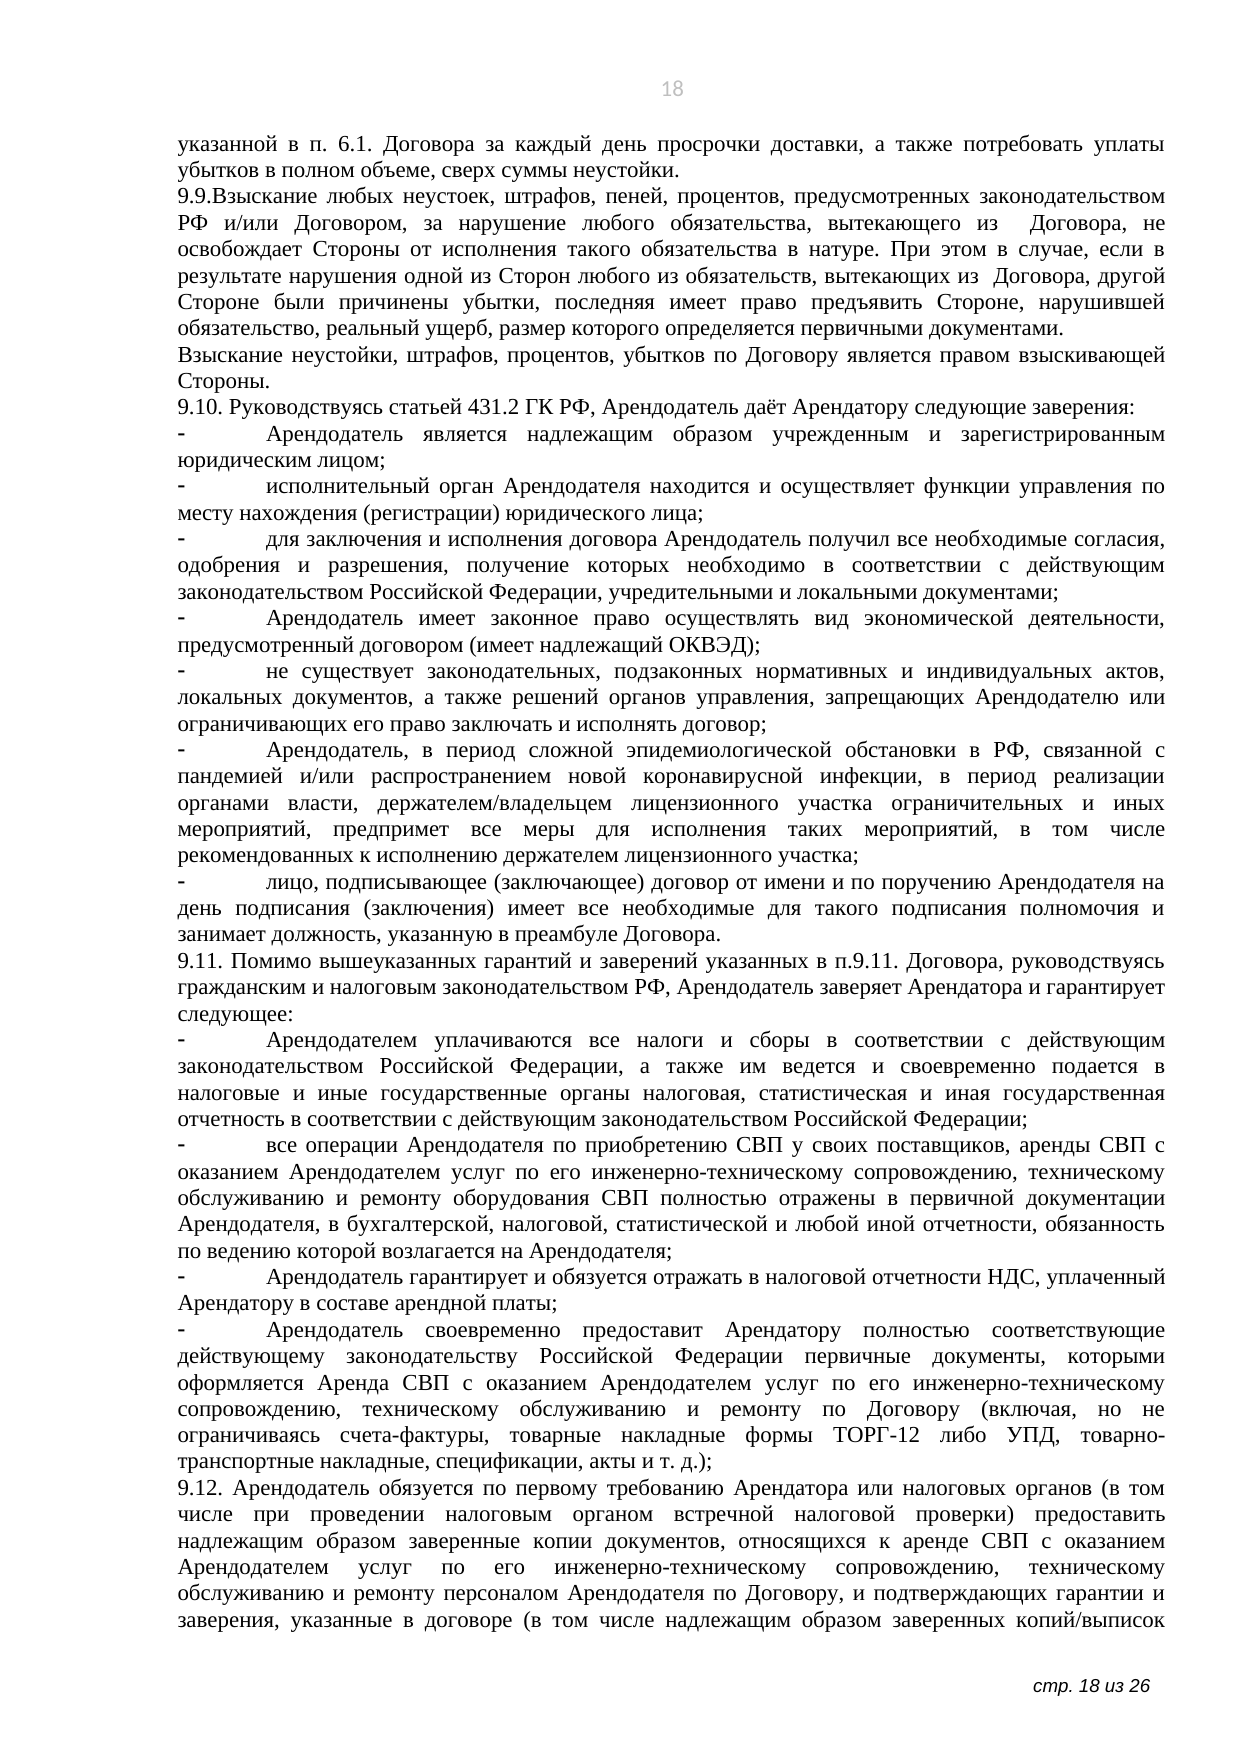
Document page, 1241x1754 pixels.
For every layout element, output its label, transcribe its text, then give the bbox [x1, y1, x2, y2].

text 9.9.Взыскание любых неустоек, штрафов, пеней, процентов, предусмотренных законодательством РФ и/или Договором, за нарушение любого обязательства, вытекающего из Договора, не освобождает Стороны от исполнения такого обязательства в натуре. При этом в случае, если в результате нарушения одной из Сторон любого из обязательств, вытекающих из Договора, другой Стороне были причинены убытки, последняя имеет право предъявить Стороне, нарушившей обязательство, реальный ущерб, размер которого определяется первичными документами. [177, 183, 1167, 341]
list исполнительный орган Арендодателя находится и осуществляет функции управления по месту нахождения (регистрации) юридического лица; [177, 472, 1167, 525]
list для заключения и исполнения договора Арендодатель получил все необходимые согласия, одобрения и разрешения, получение которых необходимо в соответствии с действующим законодательством Российской Федерации, учредительными и локальными документами; [177, 525, 1167, 604]
list Арендодатель имеет законное право осуществлять вид экономической деятельности, предусмотренный договором (имеет надлежащий ОКВЭД); [177, 604, 1167, 657]
list Арендодатель гарантирует и обязуется отражать в налоговой отчетности НДС, уплаченный Арендатору в составе арендной платы; [177, 1263, 1167, 1316]
list Арендодатель является надлежащим образом учрежденным и зарегистрированным юридическим лицом; [177, 420, 1167, 472]
text 9.11. Помимо вышеуказанных гарантий и заверений указанных в п.9.11. Договора, руководствуясь гражданским и налоговым законодательством РФ, Арендодатель заверяет Арендатора и гарантирует следующее: [177, 947, 1167, 1026]
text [177, 130, 1167, 183]
list лицо, подписывающее (заключающее) договор от имени и по поручению Арендодателя на день подписания (заключения) имеет все необходимые для такого подписания полномочия и занимает должность, указанную в преамбуле Договора. [177, 868, 1167, 947]
list Арендодателем уплачиваются все налоги и сборы в соответствии с действующим законодательством Российской Федерации, а также им ведется и своевременно подается в налоговые и иные государственные органы налоговая, статистическая и иная государственная отчетность в соответствии с действующим законодательством Российской Федерации; [177, 1026, 1167, 1131]
list не существует законодательных, подзаконных нормативных и индивидуальных актов, локальных документов, а также решений органов управления, запрещающих Арендодателю или ограничивающих его право заключать и исполнять договор; [177, 657, 1167, 736]
list Арендодатель своевременно предоставит Арендатору полностью соответствующие действующему законодательству Российской Федерации первичные документы, которыми оформляется Аренда СВП с оказанием Арендодателем услуг по его инженерно-техническому сопровождению, техническому обслуживанию и ремонту по Договору (включая, но не ограничиваясь счета-фактуры, товарные накладные формы ТОРГ-12 либо УПД, товарно-транспортные накладные, спецификации, акты и т. д.); [177, 1316, 1167, 1474]
list Арендодатель, в период сложной эпидемиологической обстановки в РФ, связанной с пандемией и/или распространением новой коронавирусной инфекции, в период реализации органами власти, держателем/владельцем лицензионного участка ограничительных и иных мероприятий, предпримет все меры для исполнения таких мероприятий, в том числе рекомендованных к исполнению держателем лицензионного участка; [177, 736, 1167, 868]
list все операции Арендодателя по приобретению СВП у своих поставщиков, аренды СВП с оказанием Арендодателем услуг по его инженерно-техническому сопровождению, техническому обслуживанию и ремонту оборудования СВП полностью отражены в первичной документации Арендодателя, в бухгалтерской, налоговой, статистической и любой иной отчетности, обязанность по ведению которой возлагается на Арендодателя; [177, 1131, 1167, 1263]
text Взыскание неустойки, штрафов, процентов, убытков по Договору является правом взыскивающей Стороны. [177, 341, 1167, 393]
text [177, 1474, 1167, 1632]
text 9.10. Руководствуясь статьей 431.2 ГК РФ, Арендодатель даёт Арендатору следующие заверения: [177, 393, 1167, 420]
